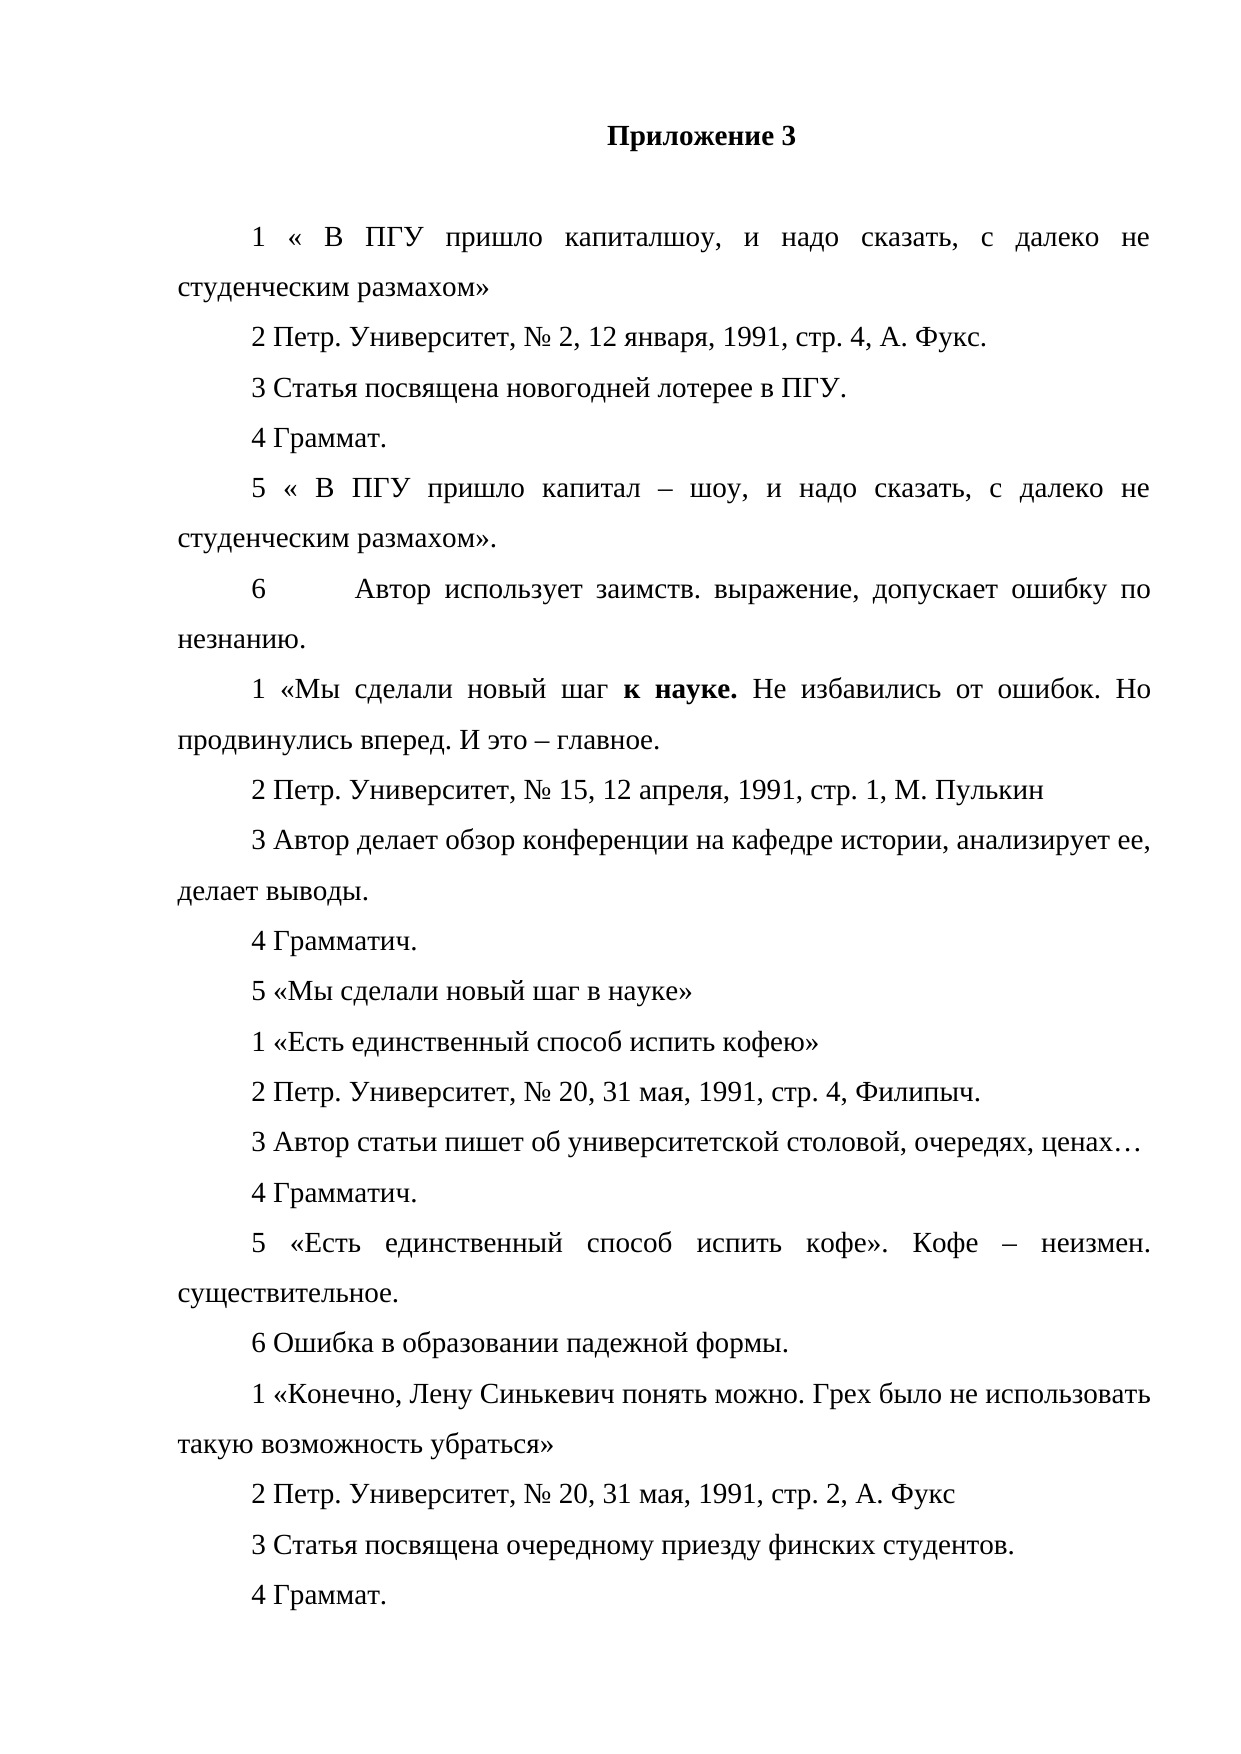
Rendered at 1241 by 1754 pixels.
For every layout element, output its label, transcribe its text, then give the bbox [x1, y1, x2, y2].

text 4 Граммат. [177, 1577, 1152, 1611]
text Приложение 3 [177, 118, 1152, 152]
text 2 Петр. Университет, № 2, 12 января, 1991, стр. 4, А. Фукс. [177, 319, 1152, 353]
text 3 Автор делает обзор конференции на кафедре истории, анализирует ее, делает выводы. [177, 822, 1152, 906]
text 2 Петр. Университет, № 15, 12 апреля, 1991, стр. 1, М. Пулькин [177, 772, 1152, 806]
text 1 «Конечно, Лену Синькевич понять можно. Грех было не использовать такую возможность убраться» [177, 1376, 1152, 1460]
text 1 «Мы сделали новый шаг к науке. Не избавились от ошибок. Но продвинулись вперед. И это – главное. [177, 672, 1152, 755]
text 4 Грамматич. [177, 1175, 1152, 1208]
text 3 Статья посвящена очередному приезду финских студентов. [177, 1527, 1152, 1560]
text 5 « В ПГУ пришло капитал – шоу, и надо сказать, с далеко не студенческим размахом». [177, 470, 1152, 554]
text 4 Граммат. [177, 420, 1152, 453]
text 3 Автор статьи пишет об университетской столовой, очередях, ценах… [177, 1124, 1152, 1158]
list Автор использует заимств. выражение, допускает ошибку по незнанию. [177, 571, 1152, 655]
text 3 Статья посвящена новогодней лотерее в ПГУ. [177, 370, 1152, 403]
text 6 Ошибка в образовании падежной формы. [177, 1326, 1152, 1359]
text 4 Грамматич. [177, 923, 1152, 957]
text 5 «Мы сделали новый шаг в науке» [177, 973, 1152, 1007]
text 2 Петр. Университет, № 20, 31 мая, 1991, стр. 2, А. Фукс [177, 1477, 1152, 1510]
text 5 «Есть единственный способ испить кофе». Кофе – неизмен. существительное. [177, 1225, 1152, 1309]
text 1 « В ПГУ пришло капиталшоу, и надо сказать, с далеко не студенческим размахом» [177, 219, 1152, 303]
text 1 «Есть единственный способ испить кофею» [177, 1024, 1152, 1057]
text 2 Петр. Университет, № 20, 31 мая, 1991, стр. 4, Филипыч. [177, 1074, 1152, 1108]
